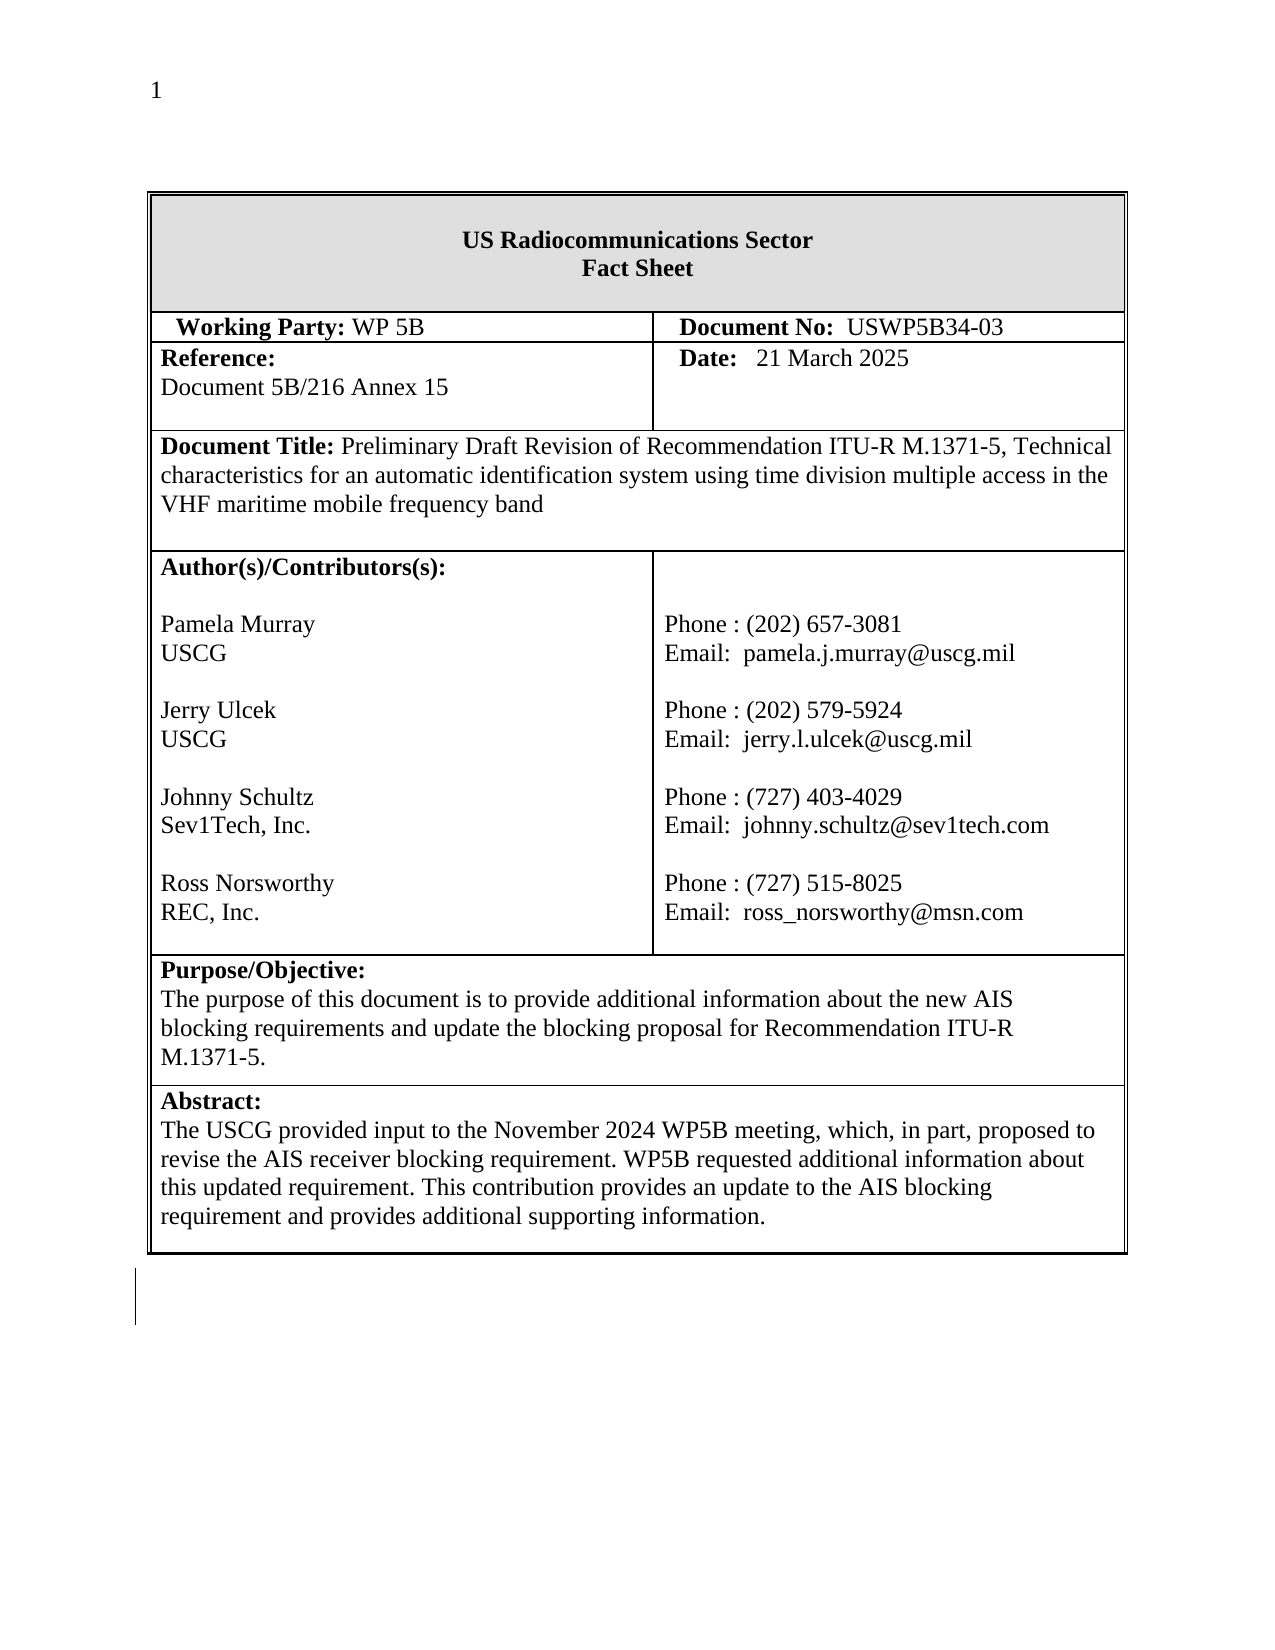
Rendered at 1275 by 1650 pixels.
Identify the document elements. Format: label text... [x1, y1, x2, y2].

table_cell Date: 21 March 2025 [654, 343, 1124, 430]
table_header US Radiocommunications Sector Fact Sheet [152, 196, 1124, 311]
table_cell Working Party: WP 5B [152, 313, 652, 341]
table_cell Purpose/Objective: The purpose of this document is to provide additional information about the new AIS blocking requirements and update the blocking proposal for Recommendation ITU-R M.1371-5. [152, 956, 1124, 1085]
table_cell Phone : (202) 657-3081 Email: pamela.j.murray@uscg.mil Phone : (202) 579-5924 Email: jerry.l.ulcek@uscg.mil Phone : (727) 403-4029 Email: johnny.schultz@sev1tech.com Phone : (727) 515-8025 Email: ross_norsworthy@msn.com [654, 552, 1124, 954]
table_cell Reference: Document 5B/216 Annex 15 [152, 343, 652, 430]
table_cell Document No: USWP5B34-03 [654, 313, 1124, 341]
table_cell Document Title: Preliminary Draft Revision of Recommendation ITU-R M.1371-5, Technical characteristics for an automatic identification system using time division multiple access in the VHF maritime mobile frequency band [152, 431, 1124, 550]
table_cell Author(s)/Contributors(s): Pamela Murray USCG Jerry Ulcek USCG Johnny Schultz Sev1Tech, Inc. Ross Norsworthy REC, Inc. [152, 552, 652, 954]
table_cell Abstract: The USCG provided input to the November 2024 WP5B meeting, which, in part, proposed to revise the AIS receiver blocking requirement. WP5B requested additional information about this updated requirement. This contribution provides an update to the AIS blocking requirement and provides additional supporting information. [152, 1086, 1124, 1252]
